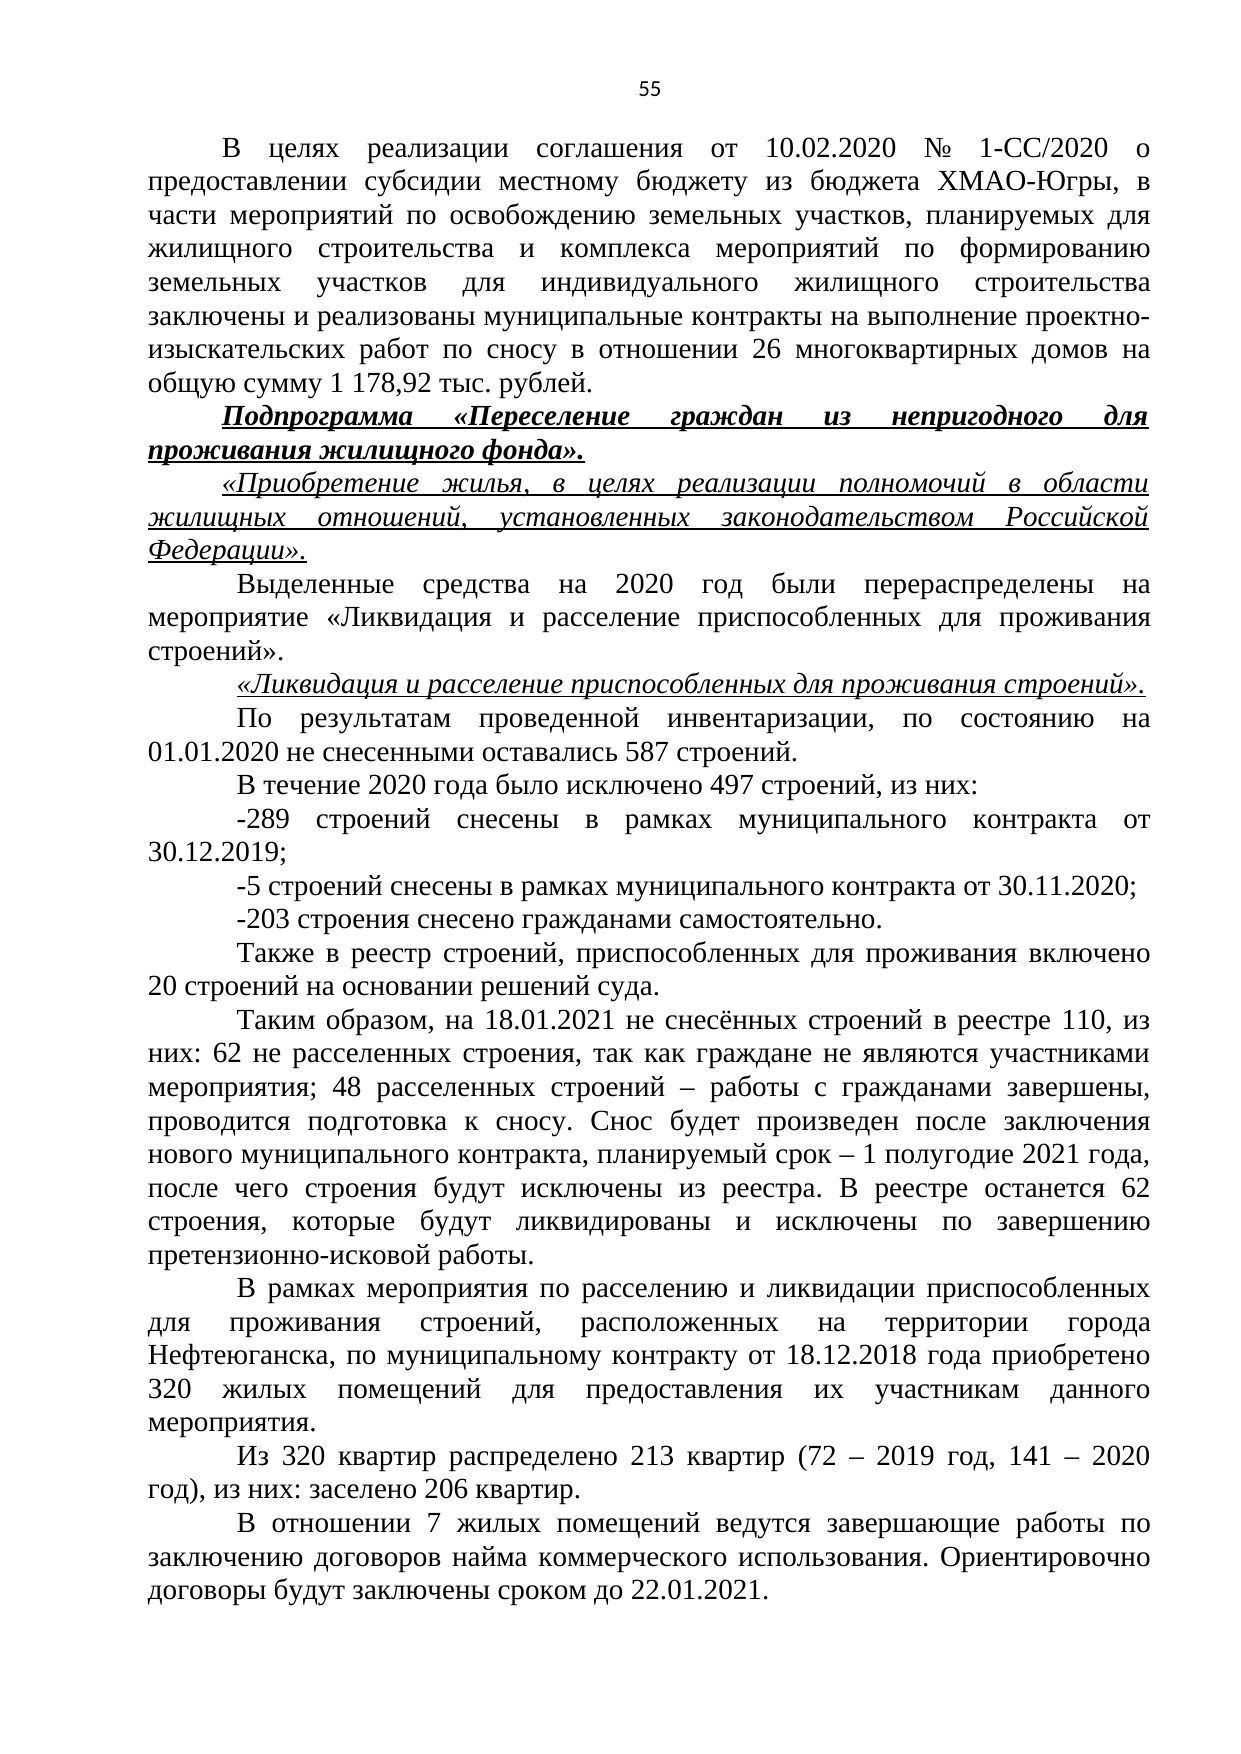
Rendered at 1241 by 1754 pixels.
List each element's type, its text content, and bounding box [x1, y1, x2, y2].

text Также в реестр строений, приспособленных для проживания включено 20 строений на основании решений суда. [148, 935, 1152, 1002]
text Выделенные средства на 2020 год были перераспределены на мероприятие «Ликвидация и расселение приспособленных для проживания строений». [148, 566, 1152, 667]
text По результатам проведенной инвентаризации, по состоянию на 01.01.2020 не снесенными оставались 587 строений. [148, 700, 1152, 767]
text В отношении 7 жилых помещений ведутся завершающие работы по заключению договоров найма коммерческого использования. Ориентировочно договоры будут заключены сроком до 22.01.2021. [148, 1505, 1152, 1606]
text Подпрограмма «Переселение граждан из непригодного для проживания жилищного фонда». [148, 398, 1152, 465]
text «Приобретение жилья, в целях реализации полномочий в области жилищных отношений, установленных законодательством Российской Федерации». [148, 465, 1152, 566]
text В течение 2020 года было исключено 497 строений, из них: [148, 767, 1152, 801]
text «Ликвидация и расселение приспособленных для проживания строений». [148, 667, 1152, 700]
text Из 320 квартир распределено 213 квартир (72 – 2019 год, 141 – 2020 год), из них: заселено 206 квартир. [148, 1438, 1152, 1505]
text В рамках мероприятия по расселению и ликвидации приспособленных для проживания строений, расположенных на территории города Нефтеюганска, по муниципальному контракту от 18.12.2018 года приобретено 320 жилых помещений для предоставления их участникам данного мероприятия. [148, 1270, 1152, 1438]
text -289 строений снесены в рамках муниципального контракта от 30.12.2019; [148, 801, 1152, 868]
text -5 строений снесены в рамках муниципального контракта от 30.11.2020; [148, 868, 1152, 901]
text В целях реализации соглашения от 10.02.2020 № 1-СС/2020 о предоставлении субсидии местному бюджету из бюджета ХМАО-Югры, в части мероприятий по освобождению земельных участков, планируемых для жилищного строительства и комплекса мероприятий по формированию земельных участков для индивидуального жилищного строительства заключены и реализованы муниципальные контракты на выполнение проектно-изыскательских работ по сносу в отношении 26 многоквартирных домов на общую сумму 1 178,92 тыс. рублей. [148, 130, 1152, 398]
text -203 строения снесено гражданами самостоятельно. [148, 901, 1152, 935]
text Таким образом, на 18.01.2021 не снесённых строений в реестре 110, из них: 62 не расселенных строения, так как граждане не являются участниками мероприятия; 48 расселенных строений – работы с гражданами завершены, проводится подготовка к сносу. Снос будет произведен после заключения нового муниципального контракта, планируемый срок – 1 полугодие 2021 года, после чего строения будут исключены из реестра. В реестре останется 62 строения, которые будут ликвидированы и исключены по завершению претензионно-исковой работы. [148, 1002, 1152, 1270]
